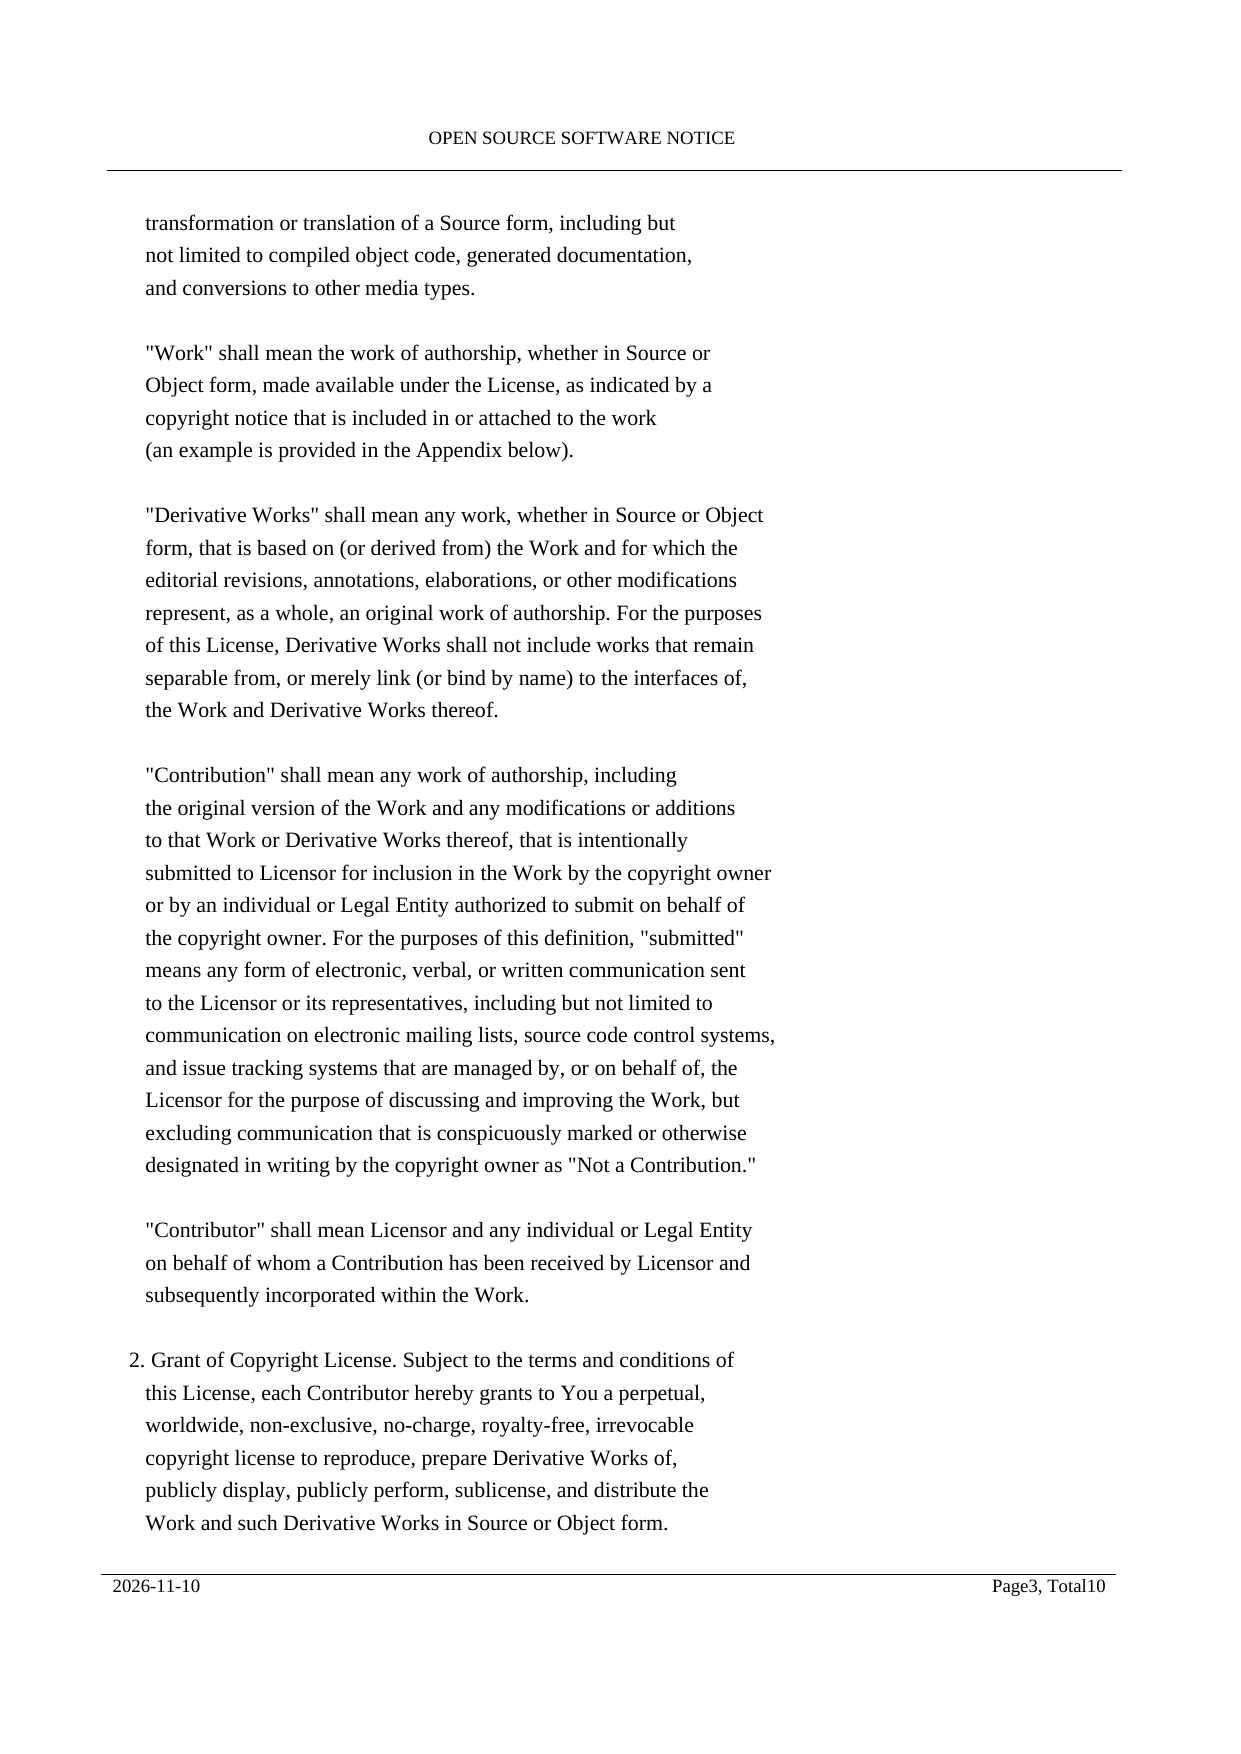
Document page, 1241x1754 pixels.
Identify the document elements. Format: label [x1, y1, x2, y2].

text [112, 206, 1128, 1539]
